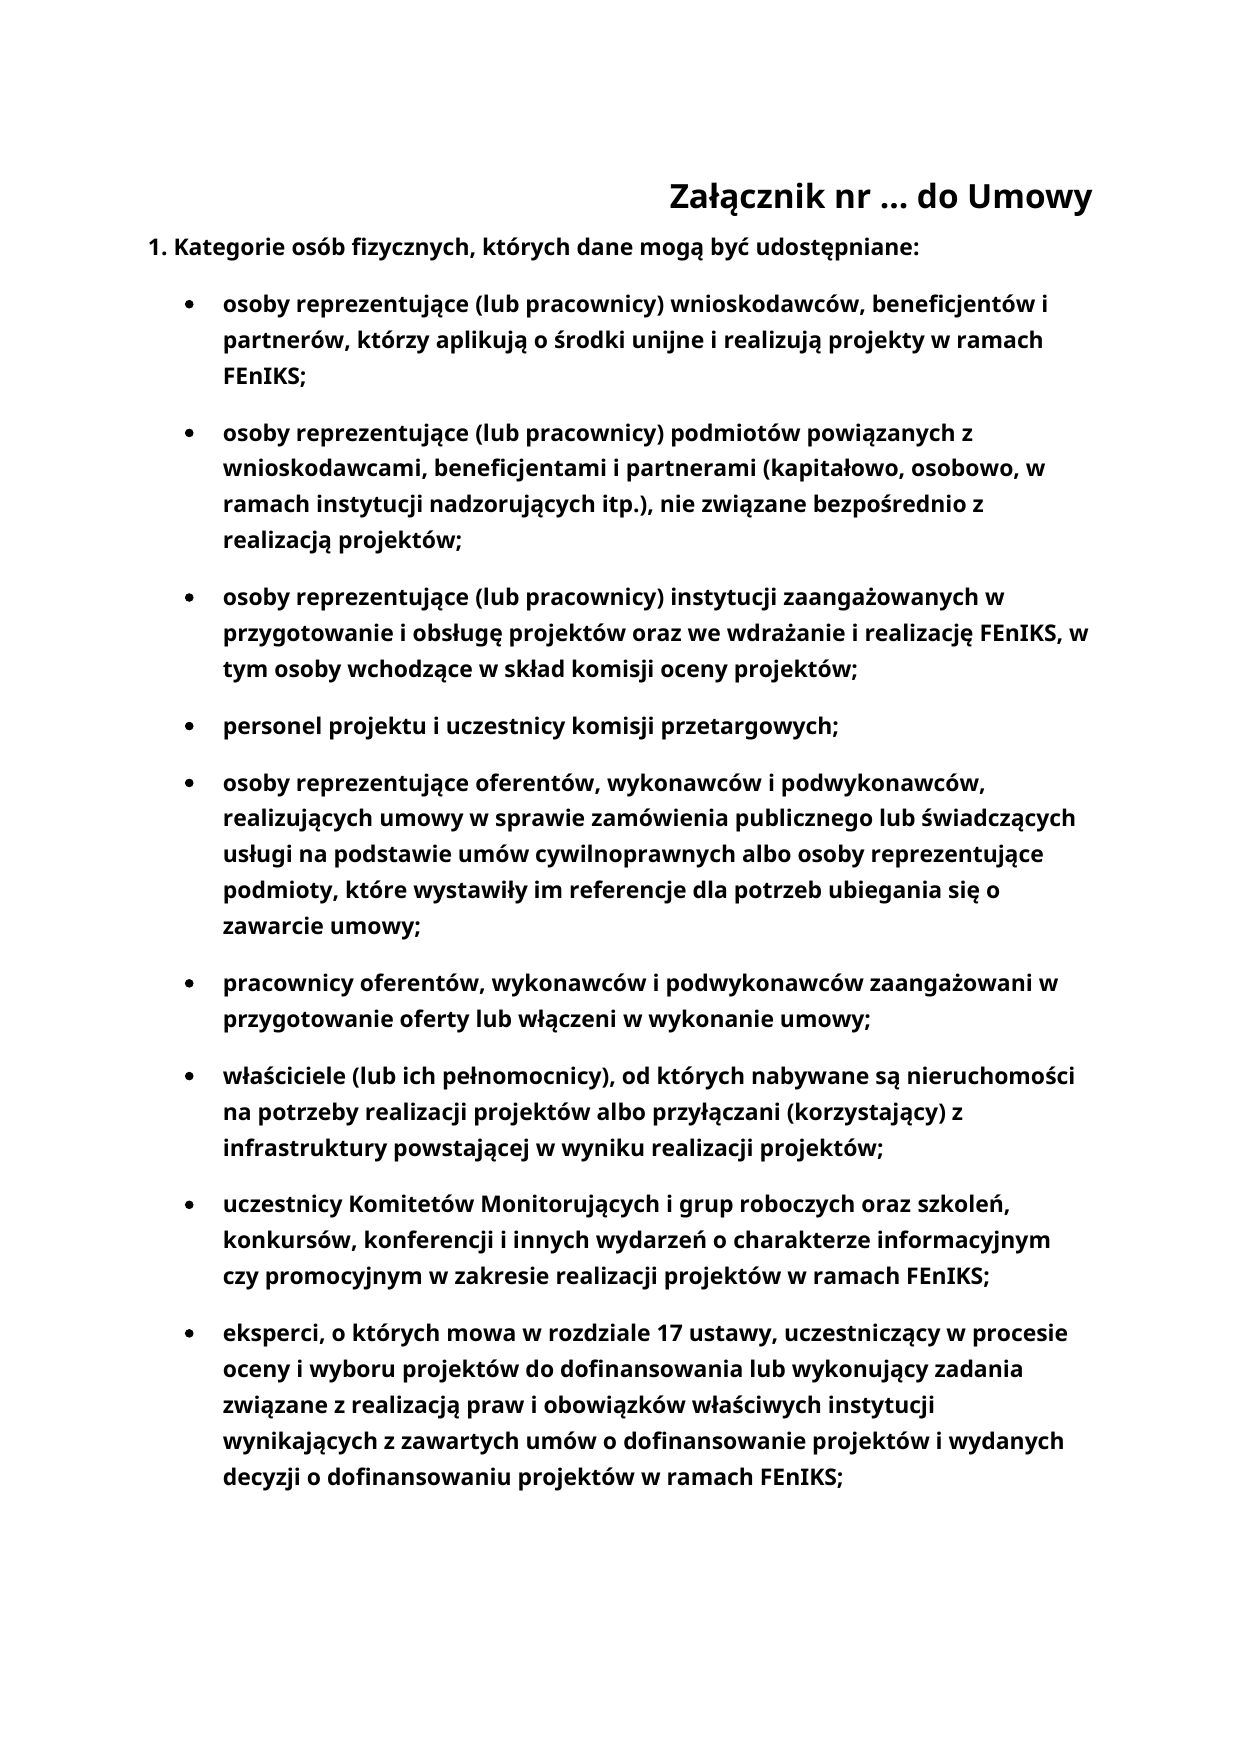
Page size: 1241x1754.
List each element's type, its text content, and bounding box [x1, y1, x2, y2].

list osoby reprezentujące oferentów, wykonawców i podwykonawców, realizujących umowy w sprawie zamówienia publicznego lub świadczących usługi na podstawie umów cywilnoprawnych albo osoby reprezentujące podmioty, które wystawiły im referencje dla potrzeb ubiegania się o zawarcie umowy; [185, 766, 1093, 941]
list właściciele (lub ich pełnomocnicy), od których nabywane są nieruchomości na potrzeby realizacji projektów albo przyłączani (korzystający) z infrastruktury powstającej w wyniku realizacji projektów; [185, 1060, 1093, 1163]
list uczestnicy Komitetów Monitorujących i grup roboczych oraz szkoleń, konkursów, konferencji i innych wydarzeń o charakterze informacyjnym czy promocyjnym w zakresie realizacji projektów w ramach FEnIKS; [185, 1188, 1093, 1291]
list osoby reprezentujące (lub pracownicy) wnioskodawców, beneficjentów i partnerów, którzy aplikują o środki unijne i realizują projekty w ramach FEnIKS; [185, 288, 1093, 391]
list eksperci, o których mowa w rozdziale 17 ustawy, uczestniczący w procesie oceny i wyboru projektów do dofinansowania lub wykonujący zadania związane z realizacją praw i obowiązków właściwych instytucji wynikających z zawartych umów o dofinansowanie projektów i wydanych decyzji o dofinansowaniu projektów w ramach FEnIKS; [185, 1317, 1093, 1492]
list personel projektu i uczestnicy komisji przetargowych; [185, 710, 1093, 741]
subtitle Załącznik nr … do Umowy [148, 173, 1093, 218]
list pracownicy oferentów, wykonawców i podwykonawców zaangażowani w przygotowanie oferty lub włączeni w wykonanie umowy; [185, 967, 1093, 1034]
list osoby reprezentujące (lub pracownicy) podmiotów powiązanych z wnioskodawcami, beneficjentami i partnerami (kapitałowo, osobowo, w ramach instytucji nadzorujących itp.), nie związane bezpośrednio z realizacją projektów; [185, 416, 1093, 556]
list osoby reprezentujące (lub pracownicy) instytucji zaangażowanych w przygotowanie i obsługę projektów oraz we wdrażanie i realizację FEnIKS, w tym osoby wchodzące w skład komisji oceny projektów; [185, 581, 1093, 684]
text 1. Kategorie osób fizycznych, których dane mogą być udostępniane: [148, 231, 1093, 262]
